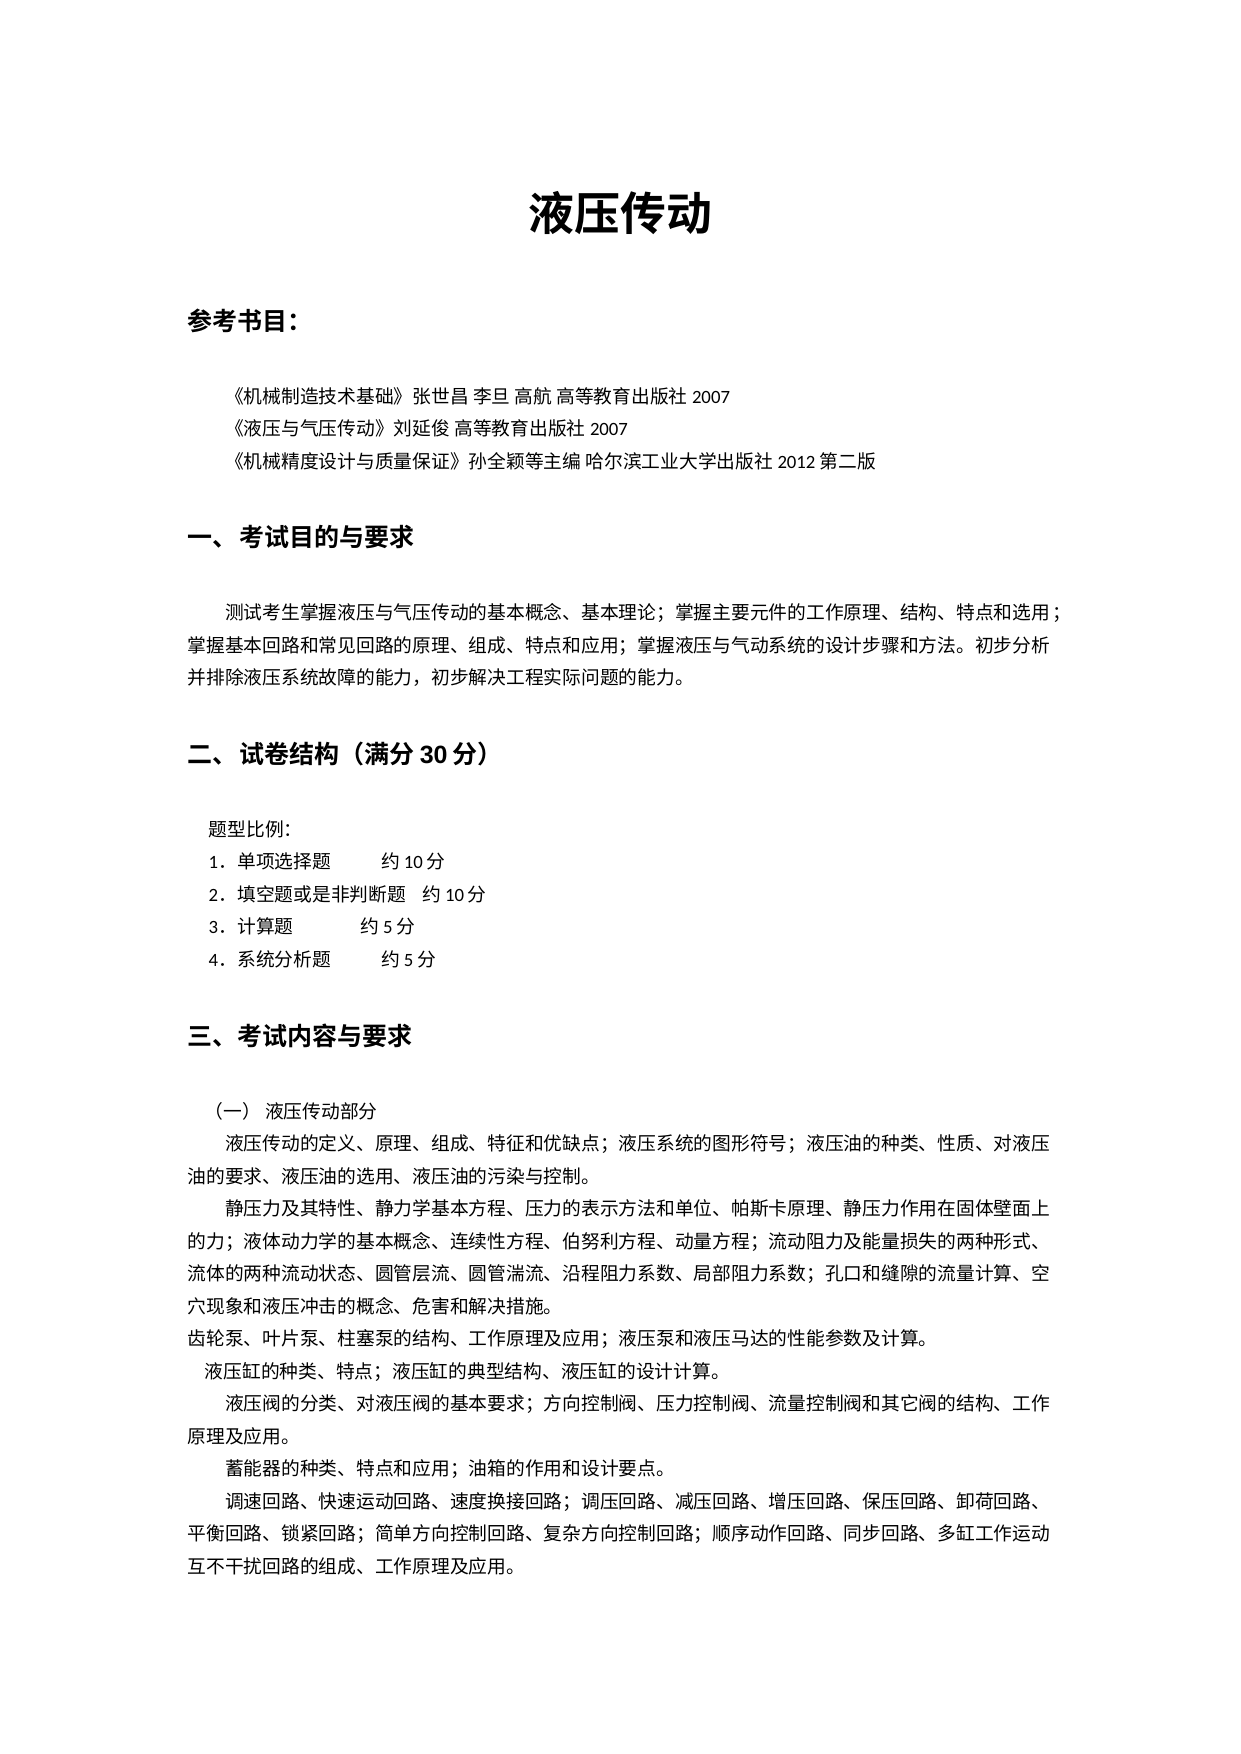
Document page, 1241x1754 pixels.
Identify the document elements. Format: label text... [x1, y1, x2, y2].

text 液压缸的种类、特点；液压缸的典型结构、液压缸的设计计算。 [187, 1354, 1053, 1386]
text 齿轮泵、叶片泵、柱塞泵的结构、工作原理及应用；液压泵和液压马达的性能参数及计算。 [187, 1321, 1053, 1354]
text 《机械制造技术基础》张世昌 李旦 高航 高等教育出版社 2007 [187, 379, 1053, 411]
text 题型比例： [187, 812, 1053, 844]
text 4．系统分析题 约5分 [187, 942, 1053, 974]
text 液压传动 [187, 162, 1053, 259]
text 蓄能器的种类、特点和应用；油箱的作用和设计要点。 [187, 1451, 1053, 1484]
text 静压力及其特性、静力学基本方程、压力的表示方法和单位、帕斯卡原理、静压力作用在固体壁面上的力；液体动力学的基本概念、连续性方程、伯努利方程、动量方程；流动阻力及能量损失的两种形式、流体的两种流动状态、圆管层流、圆管湍流、沿程阻力系数、局部阻力系数；孔口和缝隙的流量计算、空穴现象和液压冲击的概念、危害和解决措施。 [187, 1191, 1053, 1321]
subtitle 二、 试卷结构（满分30分） [187, 720, 1053, 785]
text 1．单项选择题 约10分 [187, 844, 1053, 877]
text 3．计算题 约5分 [187, 909, 1053, 942]
text 液压传动的定义、原理、组成、特征和优缺点；液压系统的图形符号；液压油的种类、性质、对液压油的要求、液压油的选用、液压油的污染与控制。 [187, 1126, 1053, 1191]
text 《液压与气压传动》刘延俊 高等教育出版社 2007 [187, 411, 1053, 444]
subtitle 参考书目： [187, 287, 1053, 352]
text （一） 液压传动部分 [187, 1094, 1053, 1126]
text 调速回路、快速运动回路、速度换接回路；调压回路、减压回路、增压回路、保压回路、卸荷回路、平衡回路、锁紧回路；简单方向控制回路、复杂方向控制回路；顺序动作回路、同步回路、多缸工作运动互不干扰回路的组成、工作原理及应用。 [187, 1484, 1053, 1581]
text 液压阀的分类、对液压阀的基本要求；方向控制阀、压力控制阀、流量控制阀和其它阀的结构、工作原理及应用。 [187, 1386, 1053, 1451]
text 测试考生掌握液压与气压传动的基本概念、基本理论；掌握主要元件的工作原理、结构、特点和选用；掌握基本回路和常见回路的原理、组成、特点和应用；掌握液压与气动系统的设计步骤和方法。初步分析并排除液压系统故障的能力，初步解决工程实际问题的能力。 [187, 595, 1053, 693]
subtitle 三、考试内容与要求 [187, 1002, 1053, 1067]
text 《机械精度设计与质量保证》孙全颖等主编 哈尔滨工业大学出版社 2012 第二版 [187, 444, 1053, 476]
text 2．填空题或是非判断题 约10分 [187, 877, 1053, 909]
subtitle 一、 考试目的与要求 [187, 503, 1053, 568]
